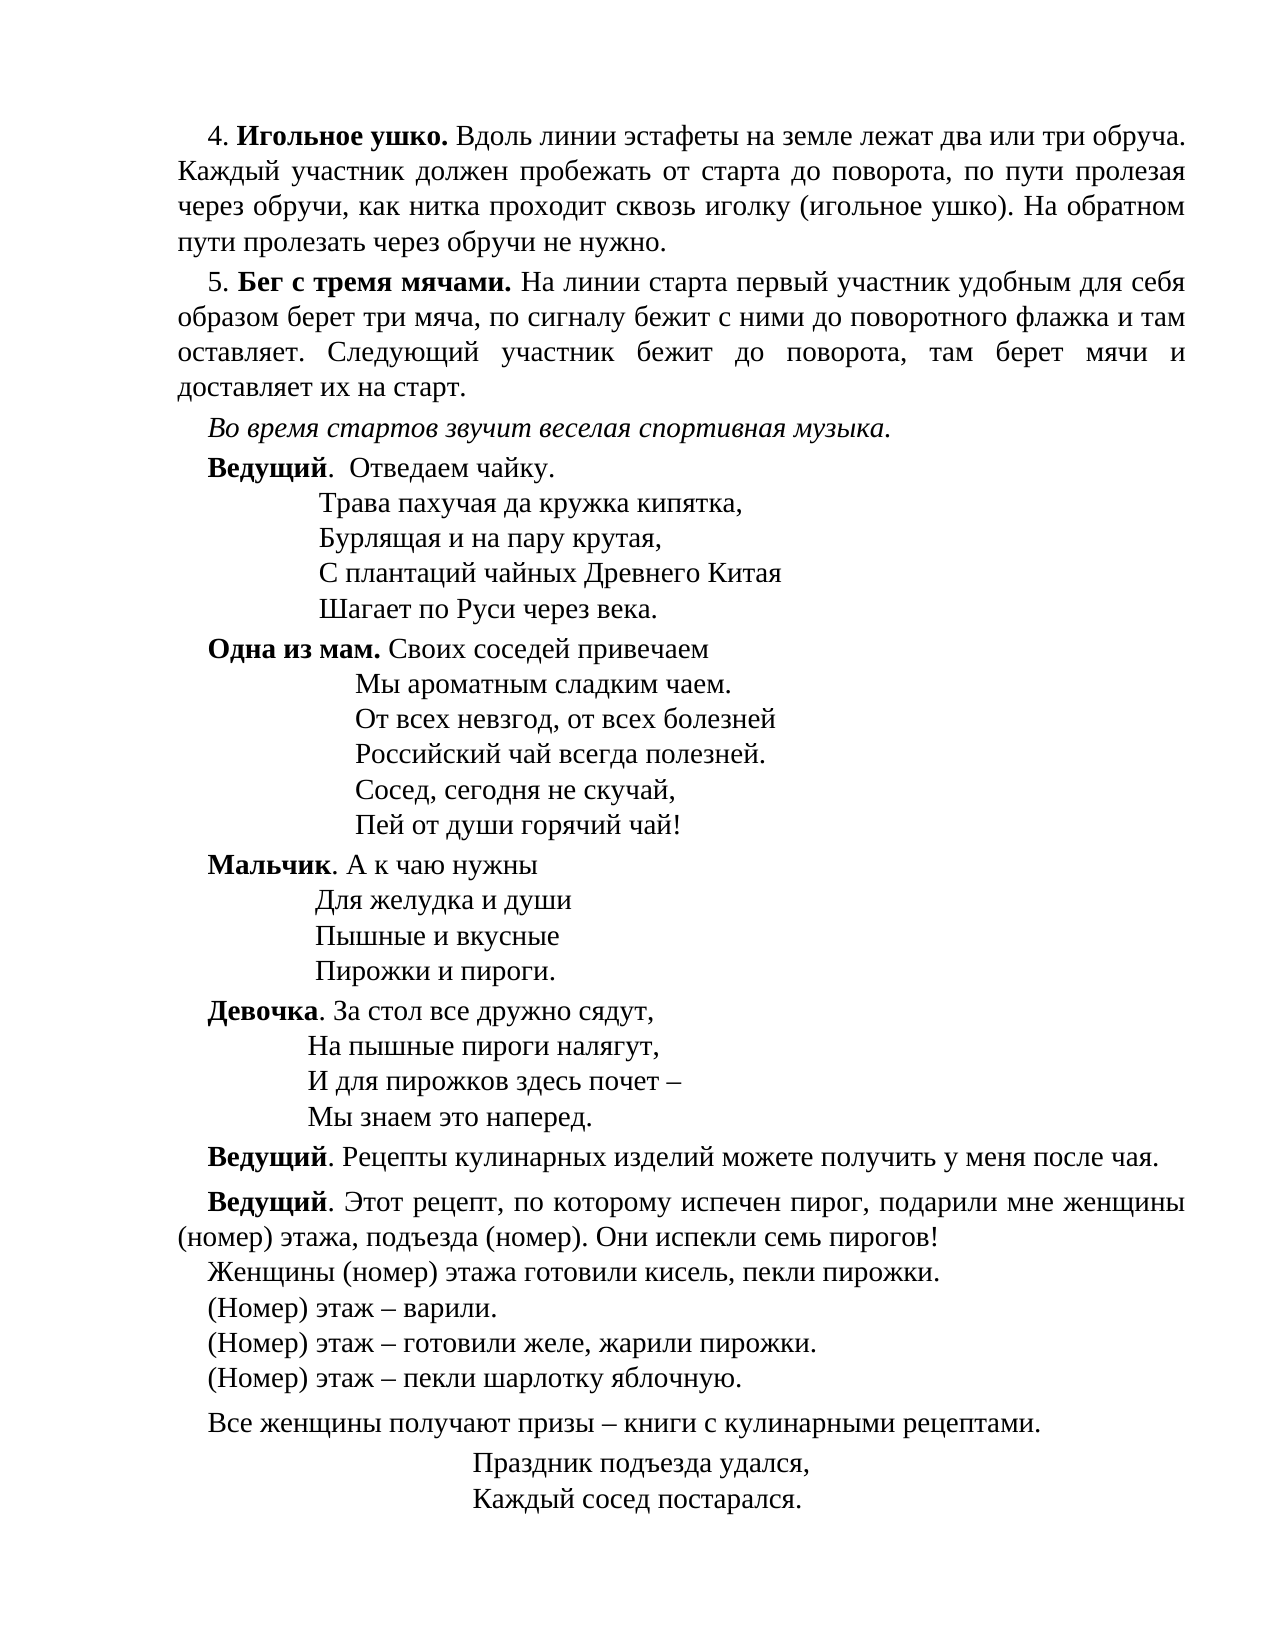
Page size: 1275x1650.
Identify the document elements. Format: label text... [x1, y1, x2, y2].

text (Номер) этаж – варили. [177, 1290, 1186, 1323]
text 4. Игольное ушко. Вдоль линии эстафеты на земле лежат два или три обруча. Каждый участник должен пробежать от старта до поворота, по пути пролезая через обручи, как нитка проходит сквозь иголку (игольное ушко). На обратном пути пролезать через обручи не нужно. [177, 118, 1186, 257]
text От всех невзгод, от всех болезней [177, 701, 1186, 735]
text 5. Бег с тремя мячами. На линии старта первый участник удобным для себя образом берет три мяча, по сигналу бежит с ними до поворотного флажка и там оставляет. Следующий участник бежит до поворота, там берет мячи и доставляет их на старт. [177, 264, 1186, 403]
text Праздник подъезда удался, [177, 1446, 1186, 1479]
text Мальчик. А к чаю нужны [177, 847, 1186, 881]
text Женщины (номер) этажа готовили кисель, пекли пирожки. [177, 1254, 1186, 1288]
text Трава пахучая да кружка кипятка, [177, 485, 1186, 519]
text Шагает по Руси через века. [177, 591, 1186, 624]
text Бурлящая и на пару крутая, [177, 520, 1186, 554]
text И для пирожков здесь почет – [177, 1063, 1186, 1097]
text С плантаций чайных Древнего Китая [177, 556, 1186, 589]
text Во время стартов звучит веселая спортивная музыка. [177, 410, 1186, 443]
text На пышные пироги налягут, [177, 1028, 1186, 1062]
text Мы ароматным сладким чаем. [177, 666, 1186, 700]
text Девочка. За стол все дружно сядут, [177, 993, 1186, 1027]
text Для желудка и души [177, 882, 1186, 916]
text Ведущий. Этот рецепт, по которому испечен пирог, подарили мне женщины (номер) этажа, подъезда (номер). Они испекли семь пирогов! [177, 1184, 1186, 1253]
text Каждый сосед постарался. [177, 1481, 1186, 1514]
text Все женщины получают призы – книги с кулинарными рецептами. [177, 1405, 1186, 1439]
text Ведущий. Отведаем чайку. [177, 450, 1186, 483]
text Мы знаем это наперед. [177, 1099, 1186, 1132]
text Одна из мам. Своих соседей привечаем [177, 631, 1186, 664]
text Пирожки и пироги. [177, 953, 1186, 986]
text Сосед, сегодня не скучай, [177, 772, 1186, 805]
text Пышные и вкусные [177, 918, 1186, 951]
text Ведущий. Рецепты кулинарных изделий можете получить у меня после чая. [177, 1139, 1186, 1172]
text (Номер) этаж – пекли шарлотку яблочную. [177, 1360, 1186, 1394]
text (Номер) этаж – готовили желе, жарили пирожки. [177, 1325, 1186, 1358]
text Российский чай всегда полезней. [177, 737, 1186, 770]
text Пей от души горячий чай! [177, 807, 1186, 841]
